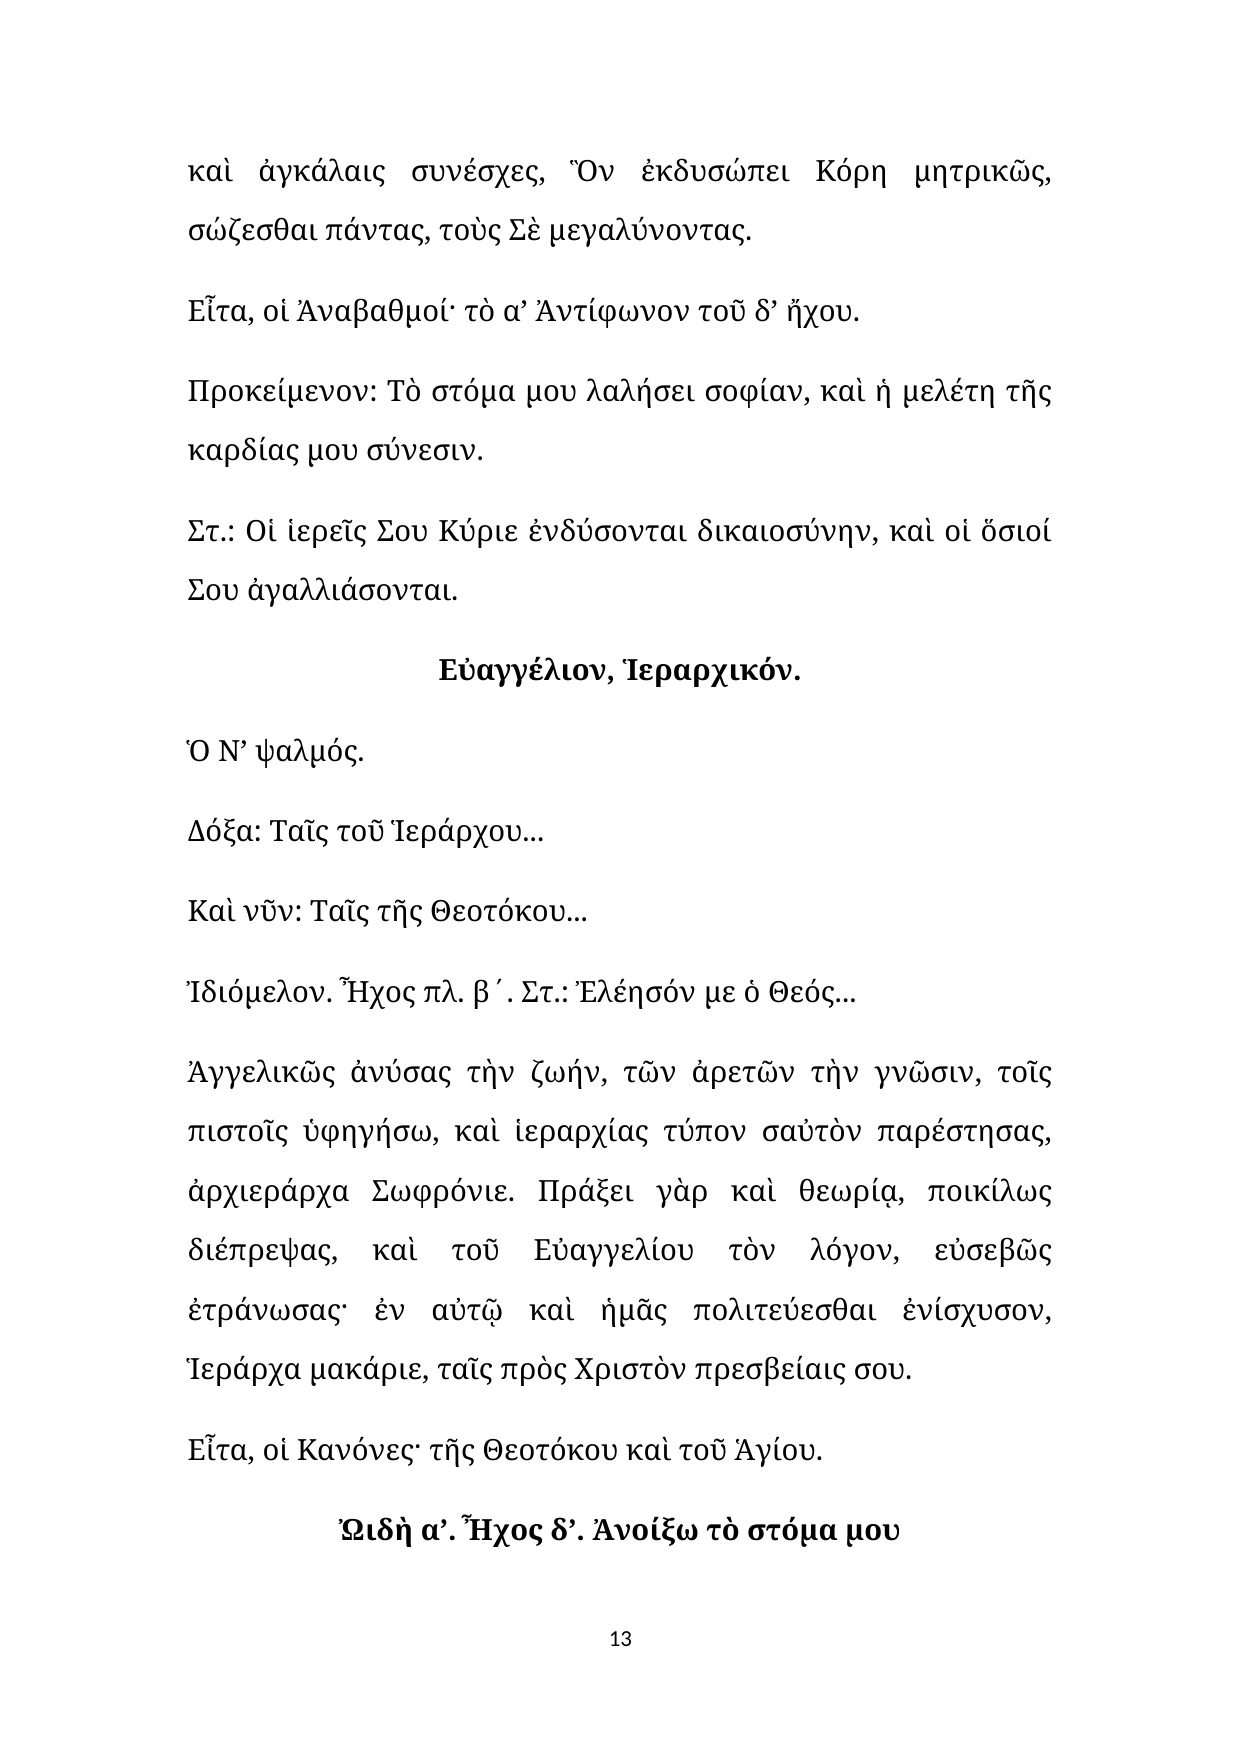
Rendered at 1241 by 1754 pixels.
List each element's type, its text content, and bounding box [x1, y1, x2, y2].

text Εἶτα, οἱ Κανόνες· τῆς Θεοτόκου καὶ τοῦ Ἁγίου. [187, 1429, 1053, 1469]
text Δόξα: Ταῖς τοῦ Ἱεράρχου... [187, 810, 1053, 850]
text Προκείμενον: Τὸ στόμα μου λαλήσει σοφίαν, καὶ ἡ μελέτη τῆς καρδίας μου σύνεσιν. [187, 370, 1053, 469]
text Ὁ Ν’ ψαλμός. [187, 730, 1053, 770]
text Ἀγγελικῶς ἀνύσας τὴν ζωήν, τῶν ἀρετῶν τὴν γνῶσιν, τοῖς πιστοῖς ὑφηγήσω, καὶ ἱεραρχίας τύπον σαὐτὸν παρέστησας, ἀρχιεράρχα Σωφρόνιε. Πράξει γὰρ καὶ θεωρίᾳ, ποικίλως διέπρεψας, καὶ τοῦ Εὐαγγελίου τὸν λόγον, εὐσεβῶς ἐτράνωσας· ἐν αὐτῷ καὶ ἡμᾶς πολιτεύεσθαι ἐνίσχυσον, Ἱεράρχα μακάριε, ταῖς πρὸς Χριστὸν πρεσβείαις σου. [187, 1051, 1053, 1388]
text Εἶτα, οἱ Ἀναβαθμοί· τὸ α’ Ἀντίφωνον τοῦ δ’ ἤχου. [187, 290, 1053, 329]
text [187, 150, 1053, 249]
text Καὶ νῦν: Ταῖς τῆς Θεοτόκου... [187, 891, 1053, 930]
text Στ.: Οἱ ἱερεῖς Σου Κύριε ἐνδύσονται δικαιοσύνην, καὶ οἱ ὅσιοί Σου ἀγαλλιάσονται. [187, 510, 1053, 609]
text ᾨδὴ α’. Ἦχος δ’. Ἀνοίξω τὸ στόμα μου [187, 1509, 1053, 1549]
text Ἰδιόμελον. Ἦχος πλ. β΄. Στ.: Ἐλέησόν με ὁ Θεός... [187, 971, 1053, 1011]
text Εὐαγγέλιον, Ἱεραρχικόν. [187, 650, 1053, 689]
